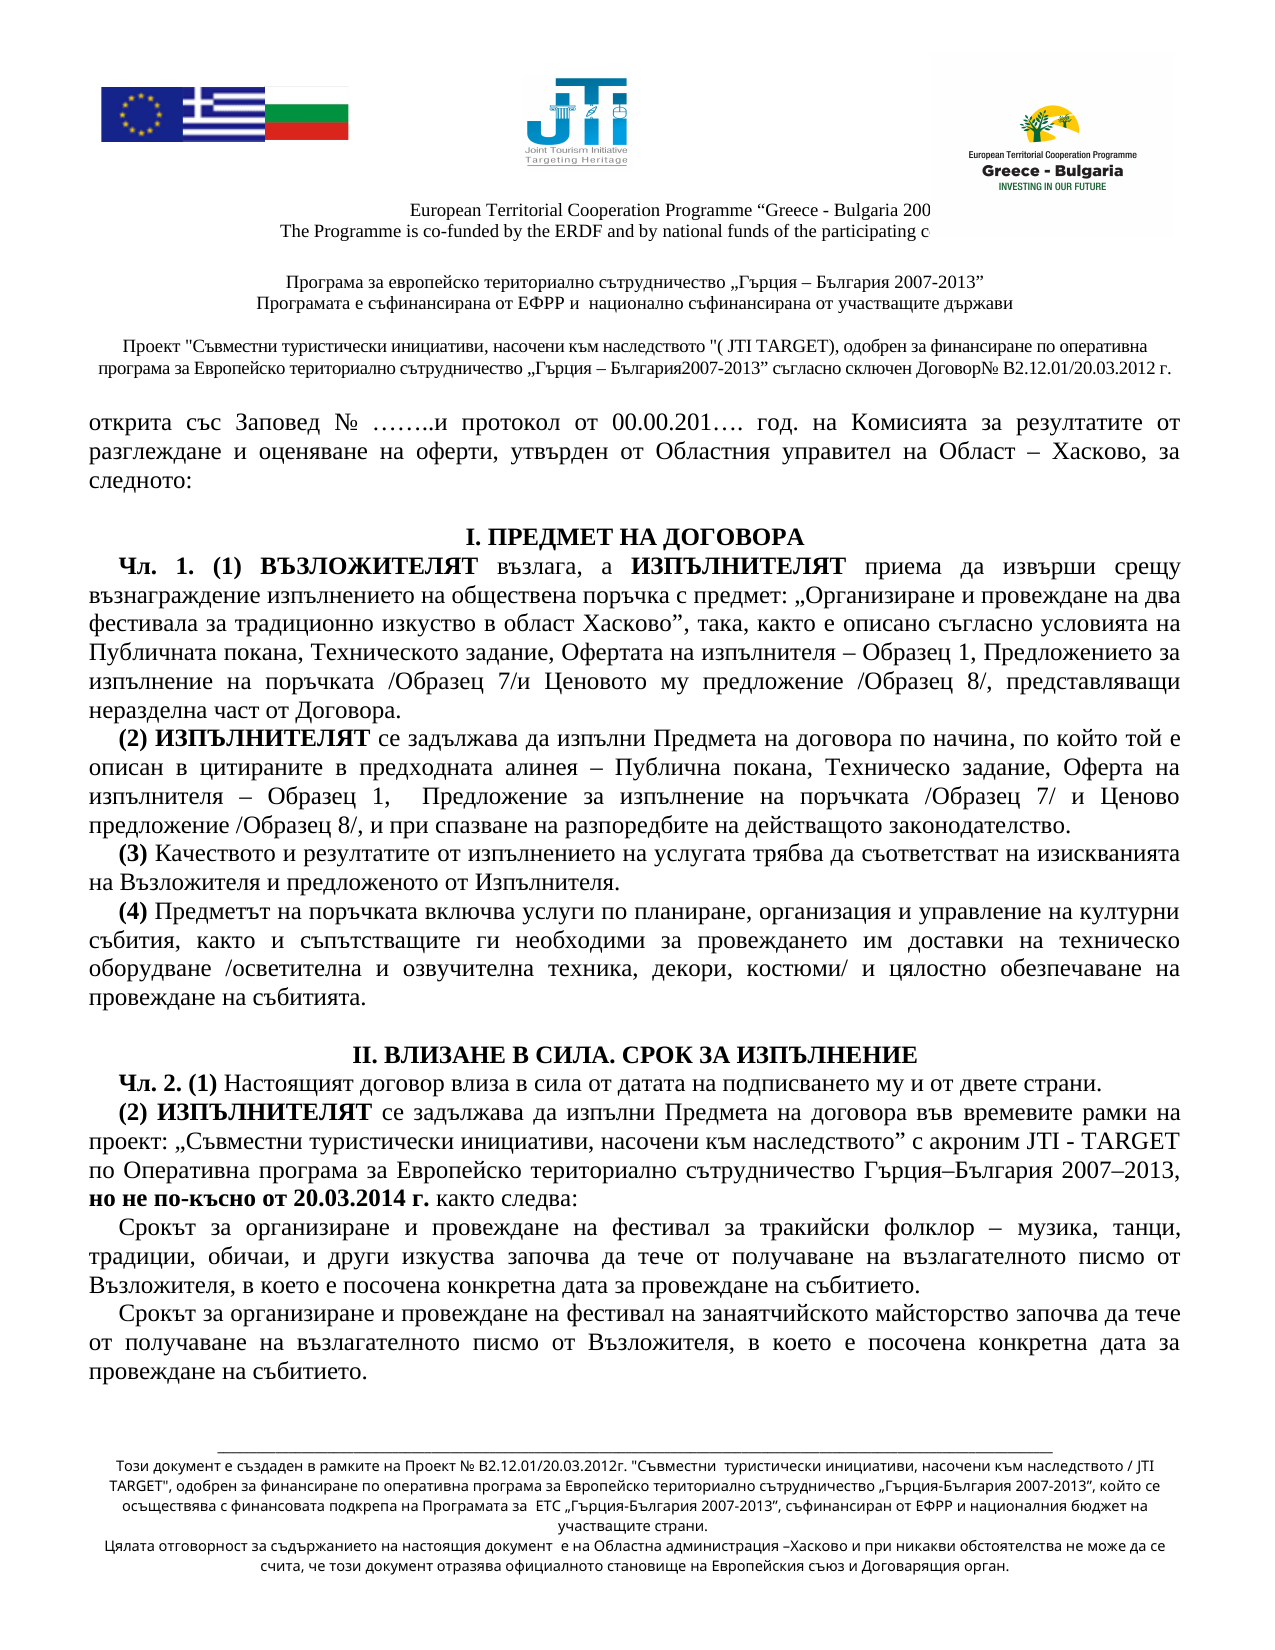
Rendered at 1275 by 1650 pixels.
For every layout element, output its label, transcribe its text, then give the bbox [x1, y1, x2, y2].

text (2) Изпълнителят се задължава да изпълни Предмета на договора във времевите рамки на проект: „Съвместни туристически инициативи, насочени към наследството” с акроним JTI - TARGET по Оперативна програма за Европейско териториално сътрудничество Гърция–България 2007–2013, но не по-късно от 20.03.2014 г. както следва: [89, 1097, 1181, 1212]
text (2) ИЗПЪЛНИТЕЛЯТ се задължава да изпълни Предмета на договора по начина, по който той е описан в цитираните в предходната алинея – Публична покана, Техническо задание, Оферта на изпълнителя – Образец 1, Предложение за изпълнение на поръчката /Образец 7/ и Ценово предложение /Образец 8/, и при спазване на разпоредбите на действащото законодателство. [89, 723, 1181, 838]
text Чл. 2. (1) Настоящият договор влиза в сила от датата на подписването му и от двете страни. [89, 1068, 1181, 1097]
text II. ВЛИЗАНЕ В СИЛА. СРОК ЗА ИЗПЪЛНЕНИЕ [89, 1040, 1181, 1068]
text Срокът за организиране и провеждане на фестивал на занаятчийското майсторство започва да тече от получаване на възлагателното писмо от Възложителя, в което е посочена конкретна дата за провеждане на събитието. [89, 1298, 1181, 1385]
text Чл. 1. (1) ВЪЗЛОЖИТЕЛЯТ възлага, а ИЗПЪЛНИТЕЛЯТ приема да извърши срещу възнаграждение изпълнението на обществена поръчка с предмет: „Организиране и провеждане на два фестивала за традиционно изкуство в област Хасково”, така, както е описано съгласно условията на Публичната покана, Техническото задание, Офертата на изпълнителя – Образец 1, Предложението за изпълнение на поръчката /Образец 7/и Ценовото му предложение /Образец 8/, представляващи неразделна част от Договора. [89, 551, 1181, 723]
text І. Предмет на договора [89, 522, 1181, 551]
text Срокът за организиране и провеждане на фестивал за тракийски фолклор – музика, танци, традиции, обичаи, и други изкуства започва да тече от получаване на възлагателното писмо от Възложителя, в което е посочена конкретна дата за провеждане на събитието. [89, 1212, 1181, 1298]
picture [930, 52, 1174, 237]
picture [101, 86, 349, 142]
text (4) Предметът на поръчката включва услуги по планиране, организация и управление на културни събития, както и съпътстващите ги необходими за провеждането им доставки на техническо оборудване /осветителна и озвучителна техника, декори, костюми/ и цялостно обезпечаване на провеждане на събитията. [89, 896, 1181, 1011]
text (3) Качеството и резултатите от изпълнението на услугата трябва да съответстват на изискванията на Възложителя и предложеното от Изпълнителя. [89, 838, 1181, 896]
picture [521, 73, 634, 172]
